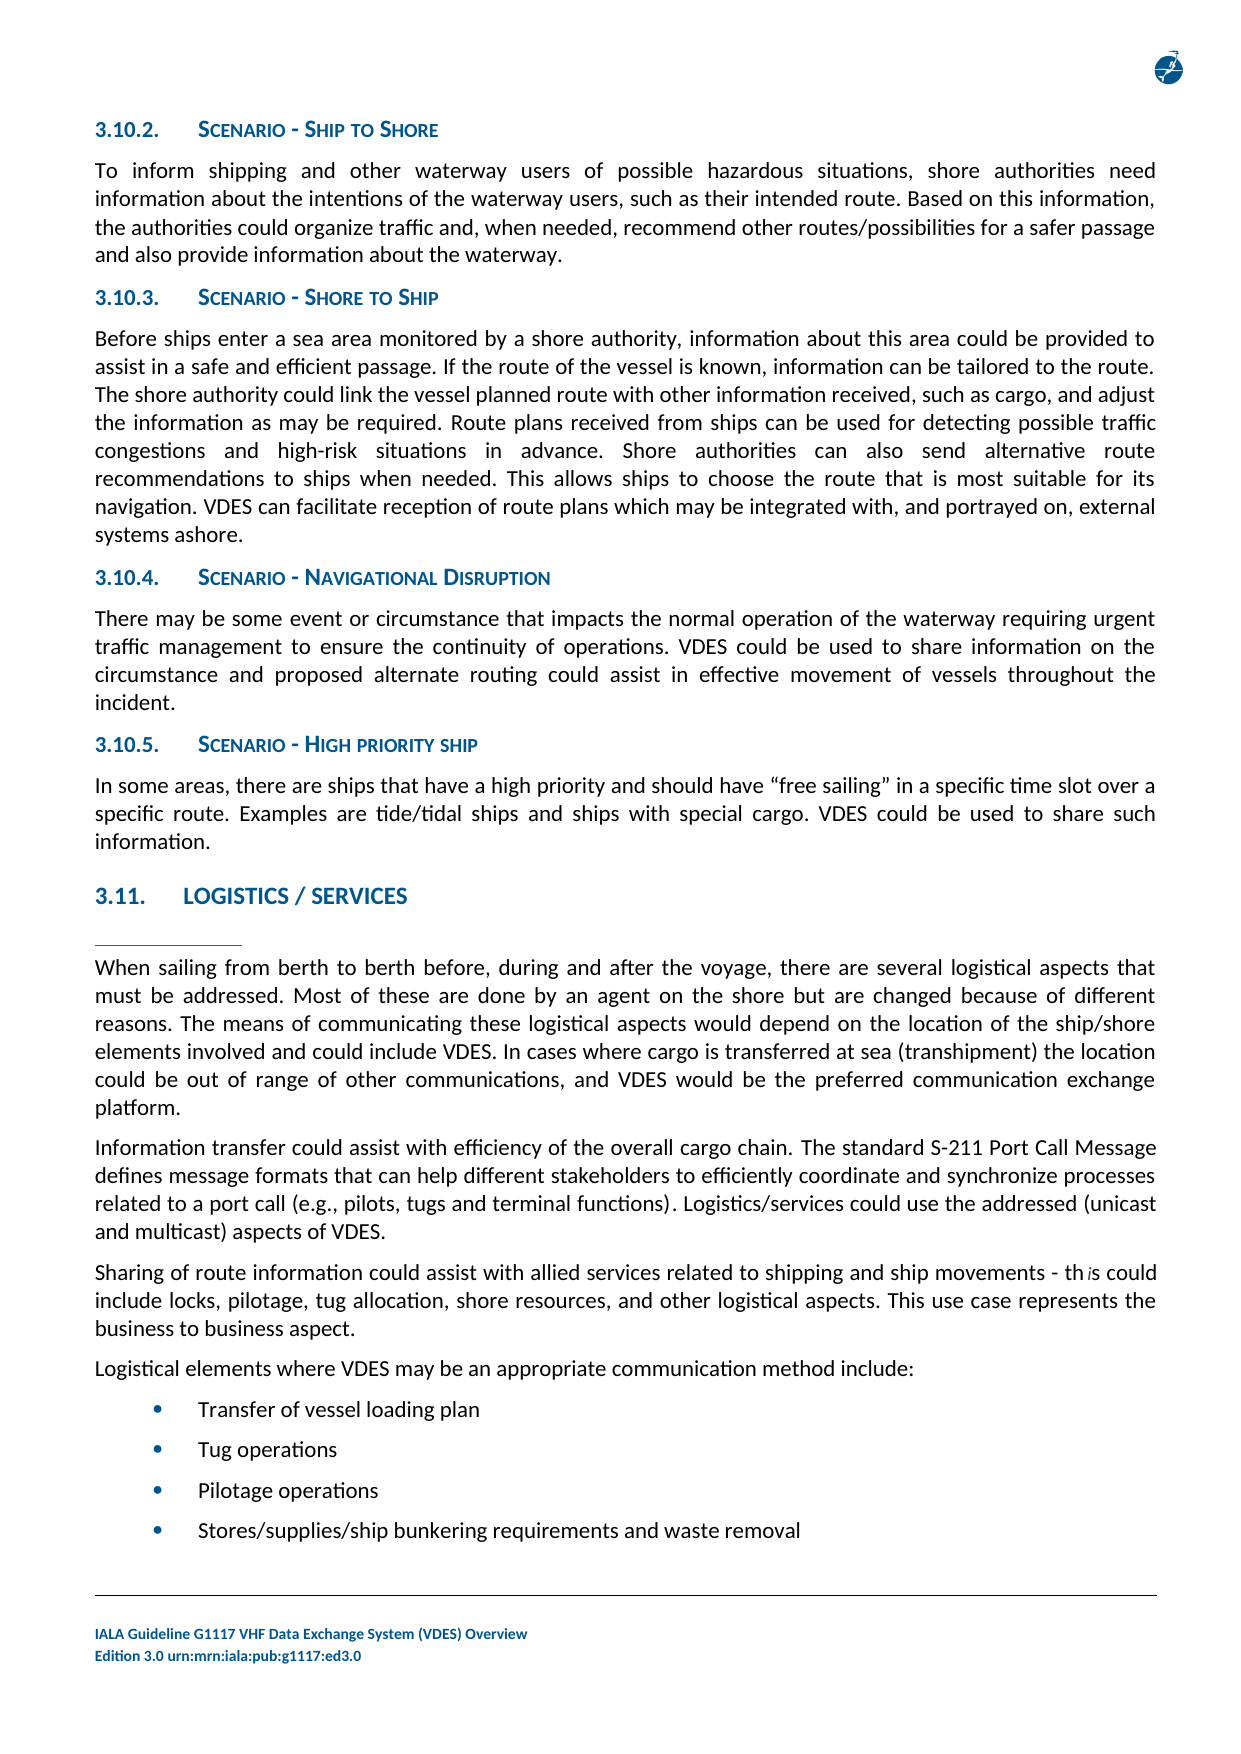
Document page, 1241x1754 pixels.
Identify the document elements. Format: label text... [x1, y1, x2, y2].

subtitle Scenario - High priority ship [94, 728, 1157, 759]
text When sailing from berth to berth before, during and after the voyage, there are several logistical aspects that must be addressed. Most of these are done by an agent on the shore but are changed because of different reasons. The means of communicating these logistical aspects would depend on the location of the ship/shore elements involved and could include VDES. In cases where cargo is transferred at sea (transhipment) the location could be out of range of other communications, and VDES would be the preferred communication exchange platform. [94, 953, 1157, 1121]
text Information transfer could assist with efficiency of the overall cargo chain. The standard S-211 Port Call Message defines message formats that can help different stakeholders to efficiently coordinate and synchronize processes related to a port call (e.g., pilots, tugs and terminal functions). Logistics/services could use the addressed (unicast and multicast) aspects of VDES. [94, 1133, 1157, 1245]
text To inform shipping and other waterway users of possible hazardous situations, shore authorities need information about the intentions of the waterway users, such as their intended route. Based on this information, the authorities could organize traffic and, when needed, recommend other routes/possibilities for a safer passage and also provide information about the waterway. [94, 157, 1157, 269]
text Pilotage operations [153, 1476, 1157, 1504]
picture [1123, 0, 1241, 119]
subtitle Logistics / Services [94, 881, 1157, 911]
subtitle Scenario - Ship to Shore [94, 113, 1157, 144]
text There may be some event or circumstance that impacts the normal operation of the waterway requiring urgent traffic management to ensure the continuity of operations. VDES could be used to share information on the circumstance and proposed alternate routing could assist in effective movement of vessels throughout the incident. [94, 604, 1157, 716]
text In some areas, there are ships that have a high priority and should have “free sailing” in a specific time slot over a specific route. Examples are tide/tidal ships and ships with special cargo. VDES could be used to share such information. [94, 771, 1157, 856]
text Logistical elements where VDES may be an appropriate communication method include: [94, 1354, 1157, 1382]
text Sharing of route information could assist with allied services related to shipping and ship movements - this could include locks, pilotage, tug allocation, shore resources, and other logistical aspects. This use case represents the business to business aspect. [94, 1258, 1157, 1342]
text Before ships enter a sea area monitored by a shore authority, information about this area could be provided to assist in a safe and efficient passage. If the route of the vessel is known, information can be tailored to the route. The shore authority could link the vessel planned route with other information received, such as cargo, and adjust the information as may be required. Route plans received from ships can be used for detecting possible traffic congestions and high-risk situations in advance. Shore authorities can also send alternative route recommendations to ships when needed. This allows ships to choose the route that is most suitable for its navigation. VDES can facilitate reception of route plans which may be integrated with, and portrayed on, external systems ashore. [94, 324, 1157, 548]
text Stores/supplies/ship bunkering requirements and waste removal [153, 1517, 1157, 1544]
text Tug operations [153, 1436, 1157, 1463]
subtitle Scenario - Navigational Disruption [94, 561, 1157, 591]
subtitle Scenario - Shore to Ship [94, 281, 1157, 312]
text Transfer of vessel loading plan [153, 1395, 1157, 1423]
